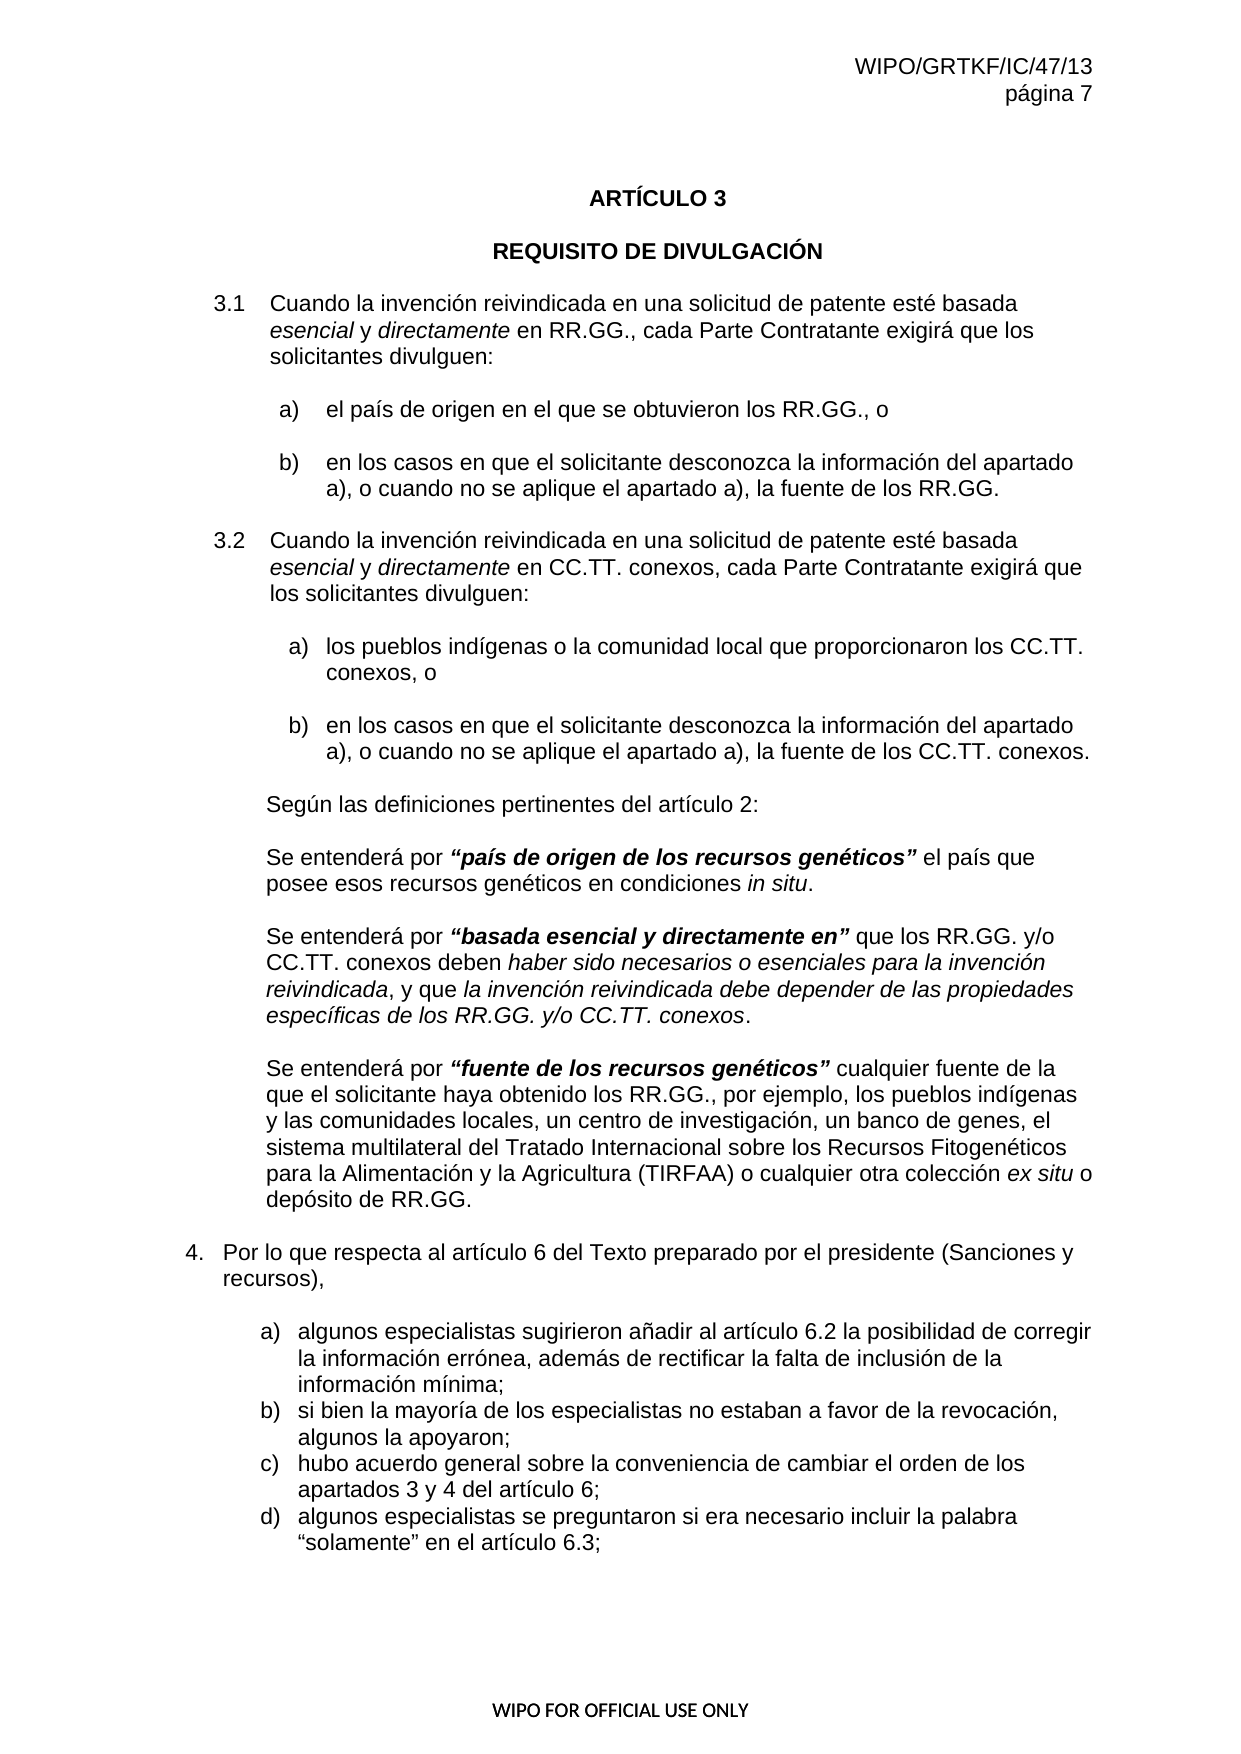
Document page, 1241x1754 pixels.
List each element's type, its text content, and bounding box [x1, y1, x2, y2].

text 3.1 Cuando la invención reivindicada en una solicitud de patente esté basada esencial y directamente en RR.GG., cada Parte Contratante exigirá que los solicitantes divulguen: [213, 290, 1093, 369]
text Según las definiciones pertinentes del artículo 2: [266, 791, 1093, 817]
text b) en los casos en que el solicitante desconozca la información del apartado a), o cuando no se aplique el apartado a), la fuente de los CC.TT. conexos. [288, 712, 1093, 765]
text b) en los casos en que el solicitante desconozca la información del apartado a), o cuando no se aplique el apartado a), la fuente de los RR.GG. [279, 448, 1093, 501]
text Se entenderá por “basada esencial y directamente en” que los RR.GG. y/o CC.TT. conexos deben haber sido necesarios o esenciales para la invención reivindicada, y que la invención reivindicada debe depender de las propiedades específicas de los RR.GG. y/o CC.TT. conexos. [266, 923, 1093, 1028]
list algunos especialistas sugirieron añadir al artículo 6.2 la posibilidad de corregir la información errónea, además de rectificar la falta de inclusión de la información mínima; [260, 1318, 1093, 1397]
list ARTÍCULO 3 [223, 185, 1093, 211]
text Se entenderá por “país de origen de los recursos genéticos” el país que posee esos recursos genéticos en condiciones in situ. [266, 844, 1093, 896]
list si bien la mayoría de los especialistas no estaban a favor de la revocación, algunos la apoyaron; [260, 1397, 1093, 1450]
list algunos especialistas se preguntaron si era necesario incluir la palabra “solamente” en el artículo 6.3; [260, 1503, 1093, 1555]
list REQUISITO DE DIVULGACIÓN [223, 238, 1093, 264]
text a) los pueblos indígenas o la comunidad local que proporcionaron los CC.TT. conexos, o [288, 633, 1093, 686]
list el país de origen en el que se obtuvieron los RR.GG., o [279, 396, 1093, 422]
text Se entenderá por “fuente de los recursos genéticos” cualquier fuente de la que el solicitante haya obtenido los RR.GG., por ejemplo, los pueblos indígenas y las comunidades locales, un centro de investigación, un banco de genes, el sistema multilateral del Tratado Internacional sobre los Recursos Fitogenéticos para la Alimentación y la Agricultura (TIRFAA) o cualquier otra colección ex situ o depósito de RR.GG. [266, 1054, 1093, 1213]
text 3.2 Cuando la invención reivindicada en una solicitud de patente esté basada esencial y directamente en CC.TT. conexos, cada Parte Contratante exigirá que los solicitantes divulguen: [213, 527, 1093, 607]
list hubo acuerdo general sobre la conveniencia de cambiar el orden de los apartados 3 y 4 del artículo 6; [260, 1450, 1093, 1503]
list Por lo que respecta al artículo 6 del Texto preparado por el presidente (Sanciones y recursos), [185, 1239, 1093, 1292]
